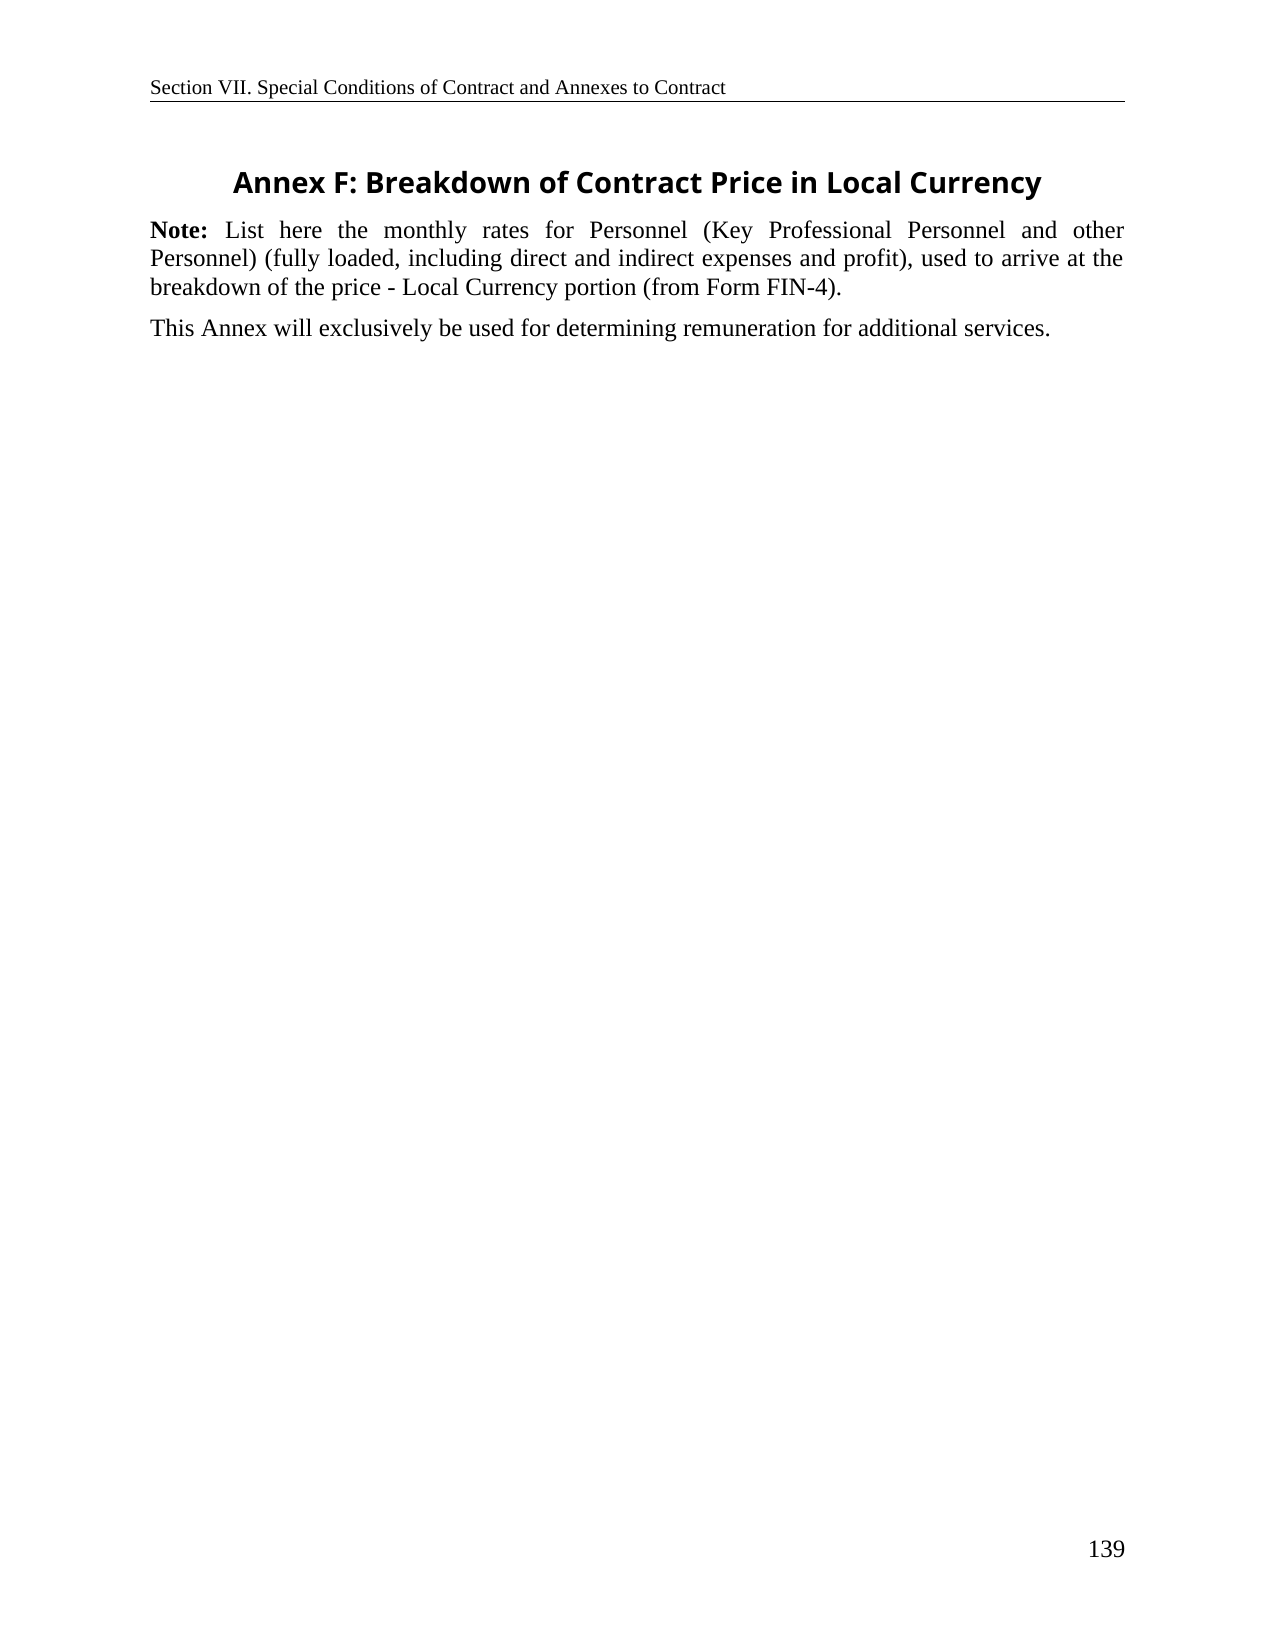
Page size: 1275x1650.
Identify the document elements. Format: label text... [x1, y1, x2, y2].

text Note: List here the monthly rates for Personnel (Key Professional Personnel and other Personnel) (fully loaded, including direct and indirect expenses and profit), used to arrive at the breakdown of the price - Local Currency portion (from Form FIN-4). [150, 215, 1125, 301]
text This Annex will exclusively be used for determining remuneration for additional services. [150, 313, 1125, 342]
subtitle Annex F: Breakdown of Contract Price in Local Currency [150, 162, 1125, 202]
